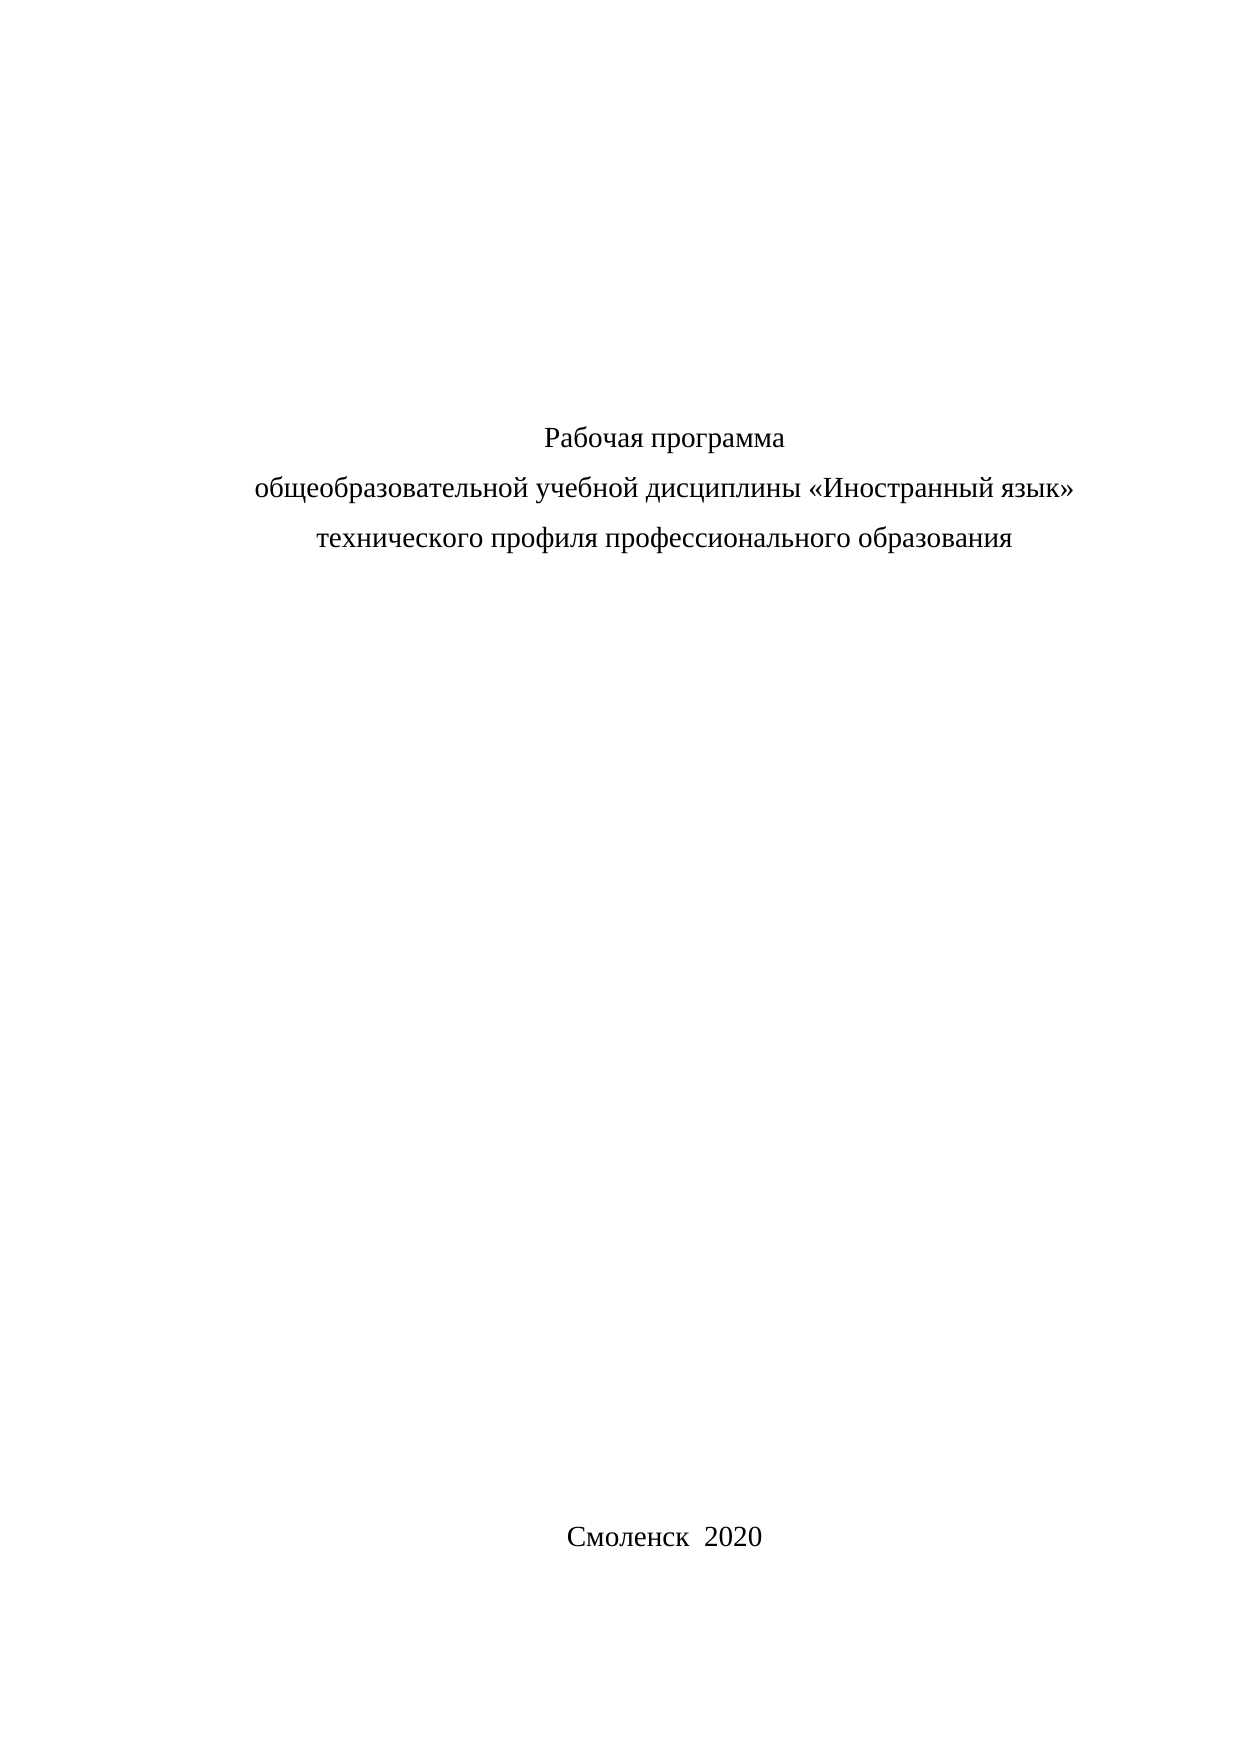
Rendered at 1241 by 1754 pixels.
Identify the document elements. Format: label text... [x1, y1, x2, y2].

text Рабочая программа [177, 420, 1152, 453]
text общеобразовательной учебной дисциплины «Иностранный язык» [177, 470, 1152, 504]
text Смоленск 2020 [177, 1519, 1152, 1553]
text технического профиля профессионального образования [177, 521, 1152, 554]
